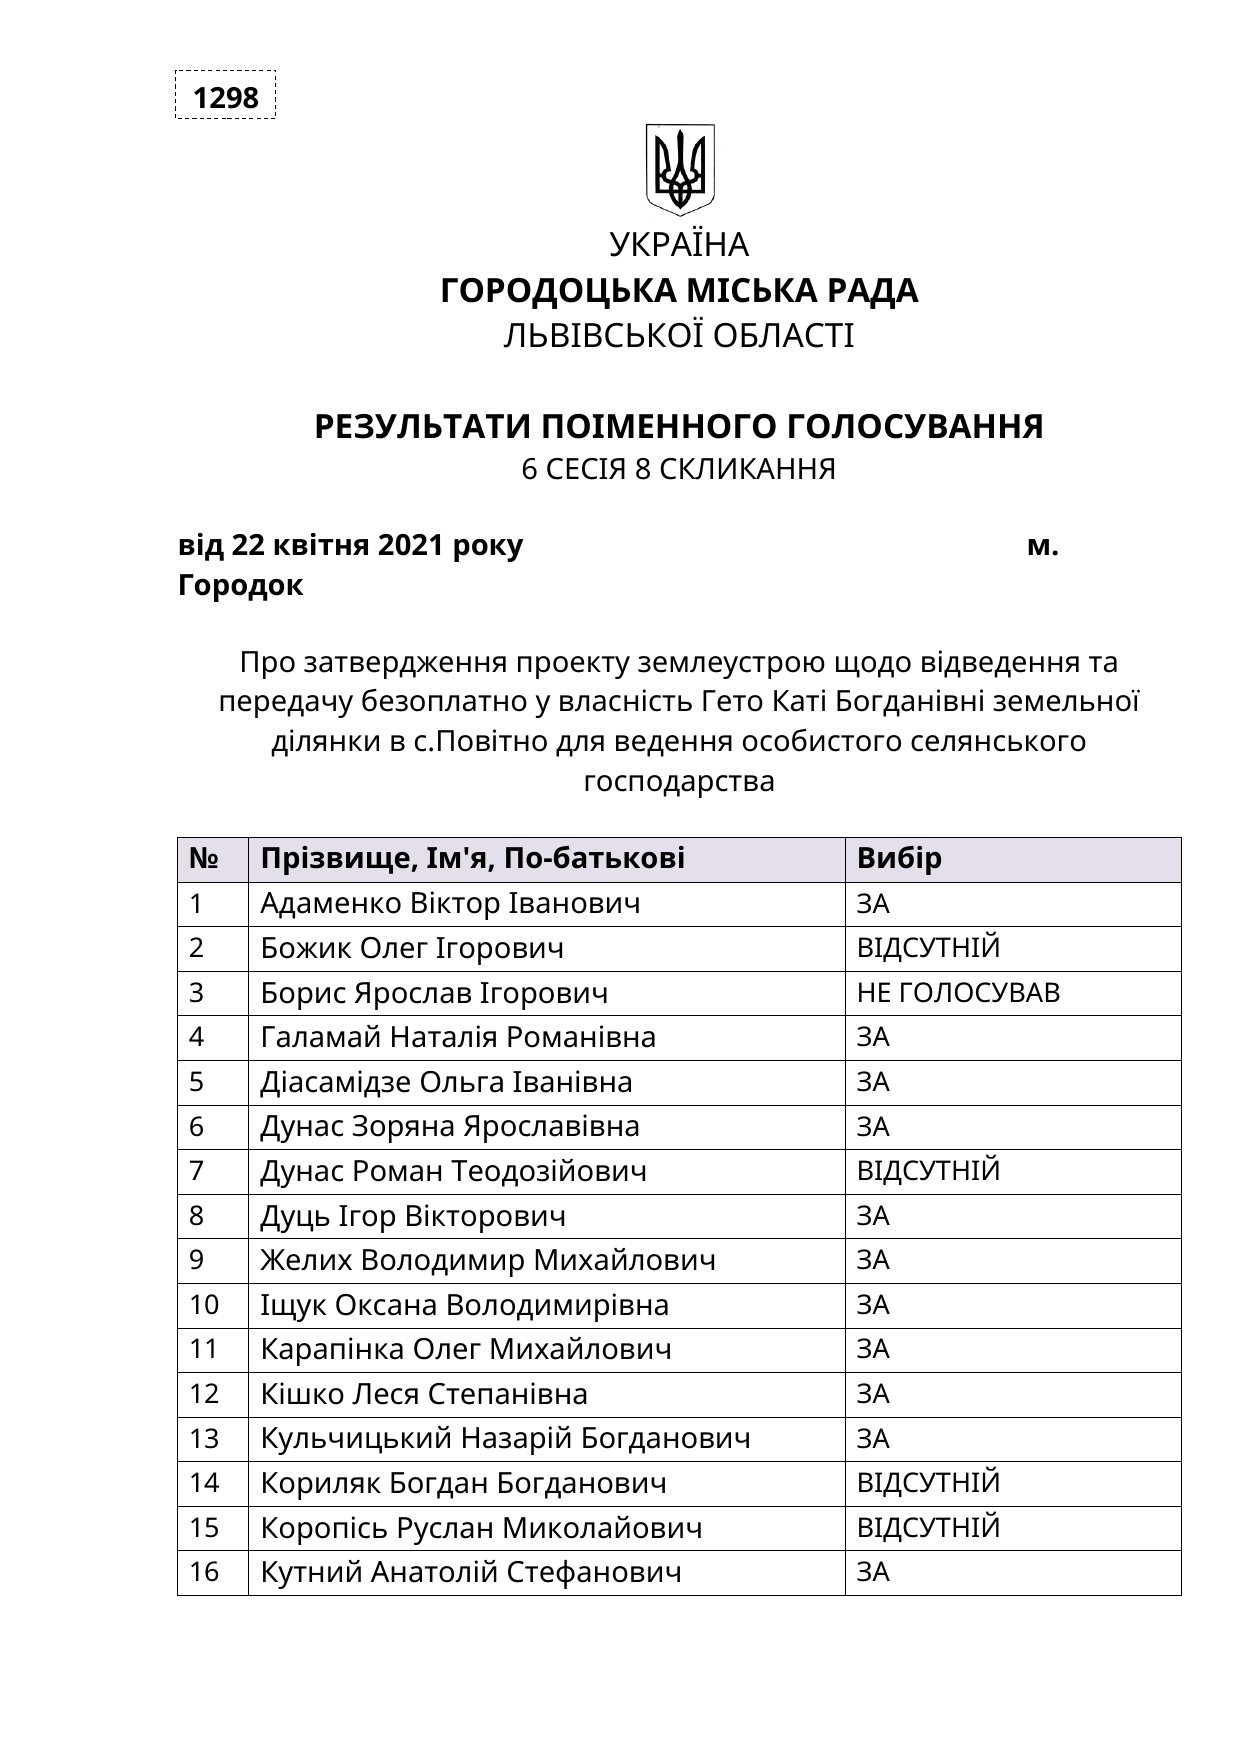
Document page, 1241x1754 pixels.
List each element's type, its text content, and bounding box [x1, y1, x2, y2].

table_header Прізвище, Ім'я, По-батькові [249, 838, 845, 882]
table_cell Дунас Роман Теодозійович [249, 1150, 845, 1194]
table_cell ЗА [846, 1016, 1181, 1060]
table_cell 2 [178, 927, 248, 971]
table_cell Діасамідзе Ольга Іванівна [249, 1061, 845, 1104]
table_cell 12 [178, 1373, 248, 1417]
text 6 СЕСІЯ 8 СКЛИКАННЯ [177, 448, 1181, 488]
table_cell 6 [178, 1106, 248, 1149]
table_cell 3 [178, 972, 248, 1015]
text УКРАЇНА [177, 221, 1181, 266]
table_cell Карапінка Олег Михайлович [249, 1329, 845, 1372]
table_cell 15 [178, 1507, 248, 1550]
table_cell 1 [178, 883, 248, 926]
table_cell Коропісь Руслан Миколайович [249, 1507, 845, 1550]
table_cell ЗА [846, 1061, 1181, 1104]
table_cell Божик Олег Ігорович [249, 927, 845, 971]
table_cell ЗА [846, 1418, 1181, 1461]
table_cell Борис Ярослав Ігорович [249, 972, 845, 1015]
table_cell 14 [178, 1462, 248, 1506]
text ЛЬВІВСЬКОЇ ОБЛАСТІ [177, 312, 1181, 357]
table_cell Дунас Зоряна Ярославівна [249, 1106, 845, 1149]
table_cell Кориляк Богдан Богданович [249, 1462, 845, 1506]
table_cell ВІДСУТНІЙ [846, 927, 1181, 971]
table_cell 9 [178, 1239, 248, 1283]
text ГОРОДОЦЬКА МІСЬКА РАДА [177, 266, 1181, 312]
table_cell Галамай Наталія Романівна [249, 1016, 845, 1060]
table_cell Желих Володимир Михайлович [249, 1239, 845, 1283]
table_cell ЗА [846, 1195, 1181, 1238]
table_cell ЗА [846, 1239, 1181, 1283]
picture [633, 118, 726, 221]
table_header Вибір [846, 838, 1181, 882]
text Про затвердження проекту землеустрою щодо відведення та передачу безоплатно у власність Гето Каті Богданівні земельної ділянки в с.Повітно для ведення особистого селянського господарства [177, 641, 1181, 800]
text від 22 квітня 2021 року м. Городок [177, 525, 1181, 604]
table_cell ВІДСУТНІЙ [846, 1507, 1181, 1550]
text РЕЗУЛЬТАТИ ПОІМЕННОГО ГОЛОСУВАННЯ [177, 403, 1181, 448]
table_cell 5 [178, 1061, 248, 1104]
table_cell 13 [178, 1418, 248, 1461]
table_cell ВІДСУТНІЙ [846, 1150, 1181, 1194]
table_cell Кішко Леся Степанівна [249, 1373, 845, 1417]
table_cell Іщук Оксана Володимирівна [249, 1284, 845, 1327]
table_cell 8 [178, 1195, 248, 1238]
table_cell ВІДСУТНІЙ [846, 1462, 1181, 1506]
table_cell 4 [178, 1016, 248, 1060]
table_cell ЗА [846, 1373, 1181, 1417]
table_cell ЗА [846, 1106, 1181, 1149]
table_cell ЗА [846, 883, 1181, 926]
table_cell Дуць Ігор Вікторович [249, 1195, 845, 1238]
table_cell 11 [178, 1329, 248, 1372]
table_cell Кульчицький Назарій Богданович [249, 1418, 845, 1461]
table_cell Адаменко Віктор Іванович [249, 883, 845, 926]
table_cell ЗА [846, 1329, 1181, 1372]
table_cell 7 [178, 1150, 248, 1194]
table_cell ЗА [846, 1551, 1181, 1595]
table_cell ЗА [846, 1284, 1181, 1327]
table_cell НЕ ГОЛОСУВАВ [846, 972, 1181, 1015]
table_cell 16 [178, 1551, 248, 1595]
table_cell Кутний Анатолій Стефанович [249, 1551, 845, 1595]
table_header № [178, 838, 248, 882]
table_cell 10 [178, 1284, 248, 1327]
